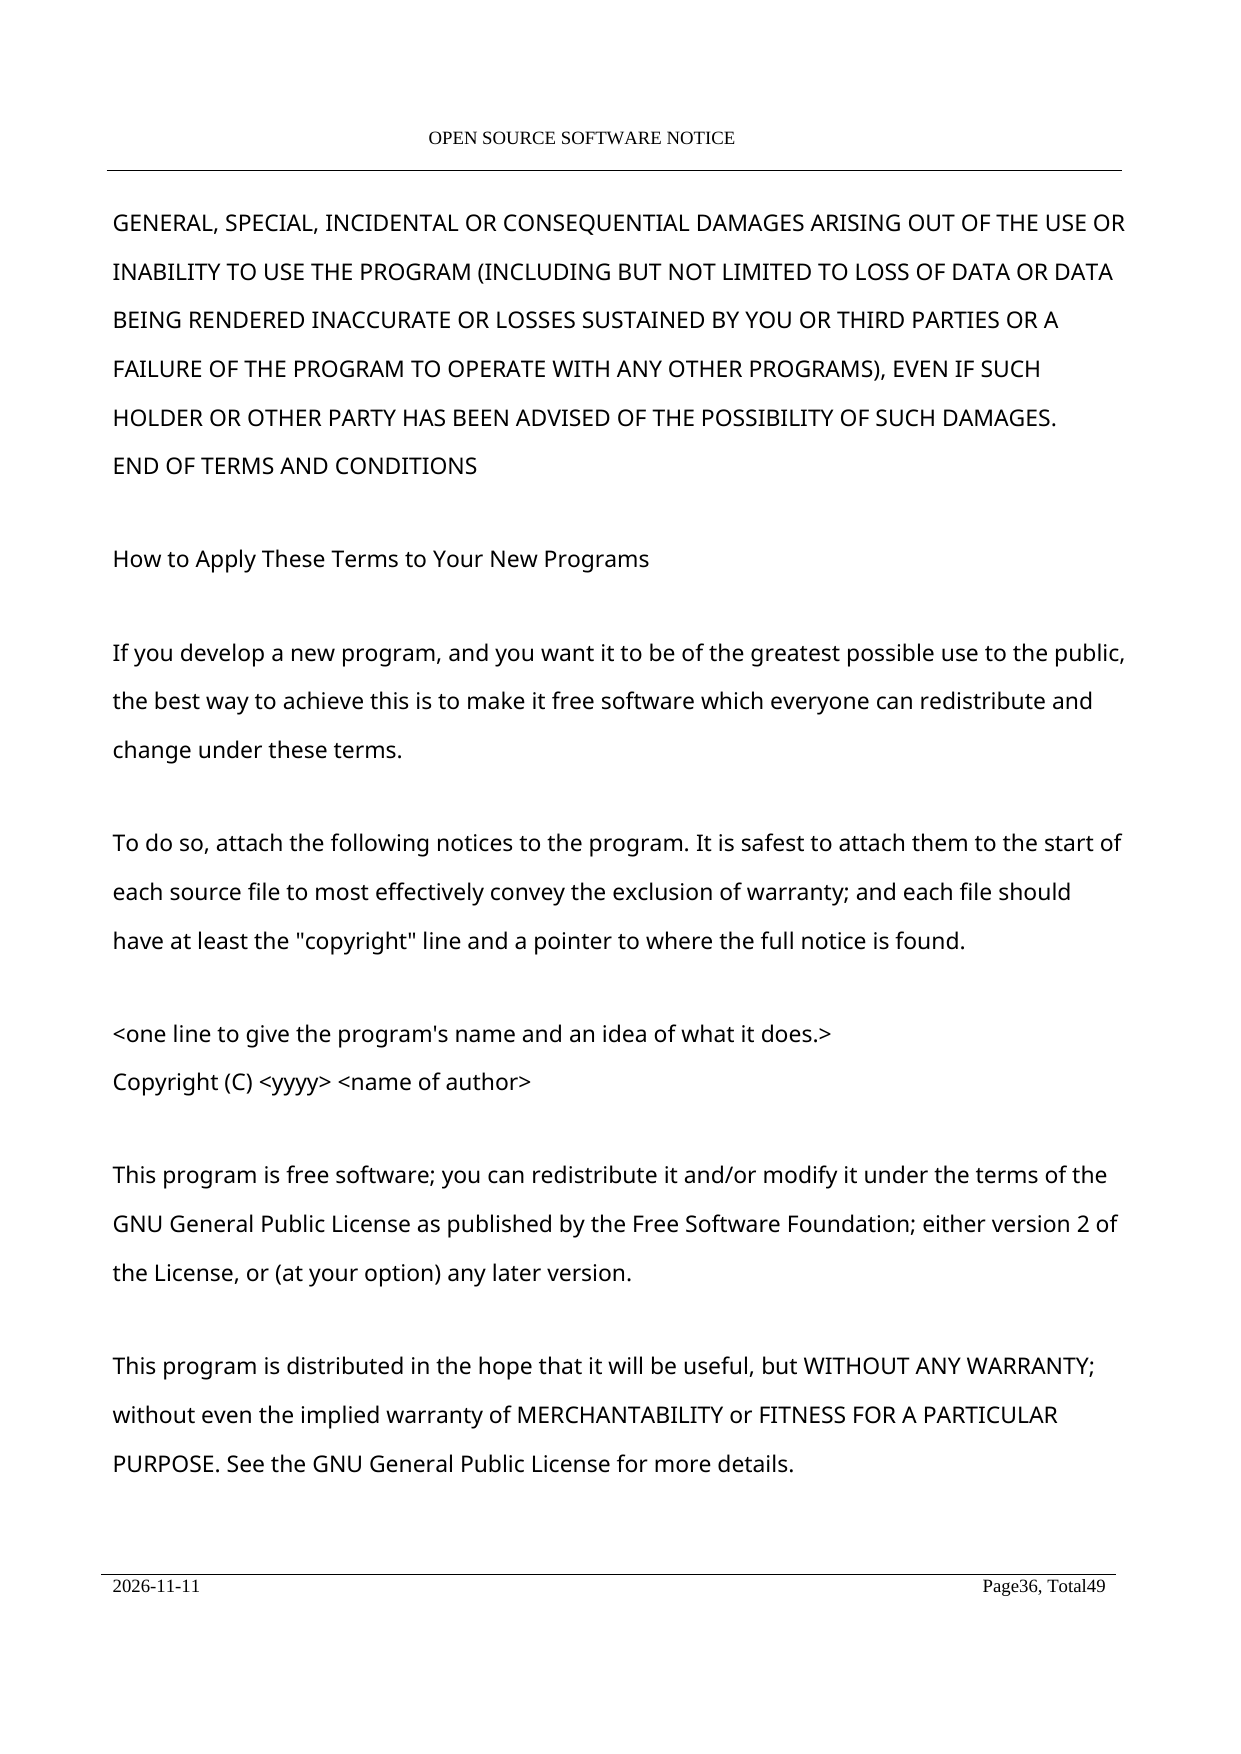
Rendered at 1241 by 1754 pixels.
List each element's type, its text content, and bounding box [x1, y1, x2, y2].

text Copyright (C) <yyyy> <name of author> [112, 1066, 1128, 1098]
text If you develop a new program, and you want it to be of the greatest possible use to the public, the best way to achieve this is to make it free software which everyone can redistribute and change under these terms. [112, 636, 1128, 766]
text END OF TERMS AND CONDITIONS [112, 449, 1128, 482]
text To do so, attach the following notices to the program. It is safest to attach them to the start of each source file to most effectively convey the exclusion of warranty; and each file should have at least the "copyright" line and a pointer to where the full notice is found. [112, 827, 1128, 957]
text This program is distributed in the hope that it will be useful, but WITHOUT ANY WARRANTY; without even the implied warranty of MERCHANTABILITY or FITNESS FOR A PARTICULAR PURPOSE. See the GNU General Public License for more details. [112, 1349, 1128, 1479]
text How to Apply These Terms to Your New Programs [112, 543, 1128, 575]
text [112, 206, 1128, 434]
text This program is free software; you can redistribute it and/or modify it under the terms of the GNU General Public License as published by the Free Software Foundation; either version 2 of the License, or (at your option) any later version. [112, 1159, 1128, 1289]
text <one line to give the program's name and an idea of what it does.> [112, 1017, 1128, 1050]
